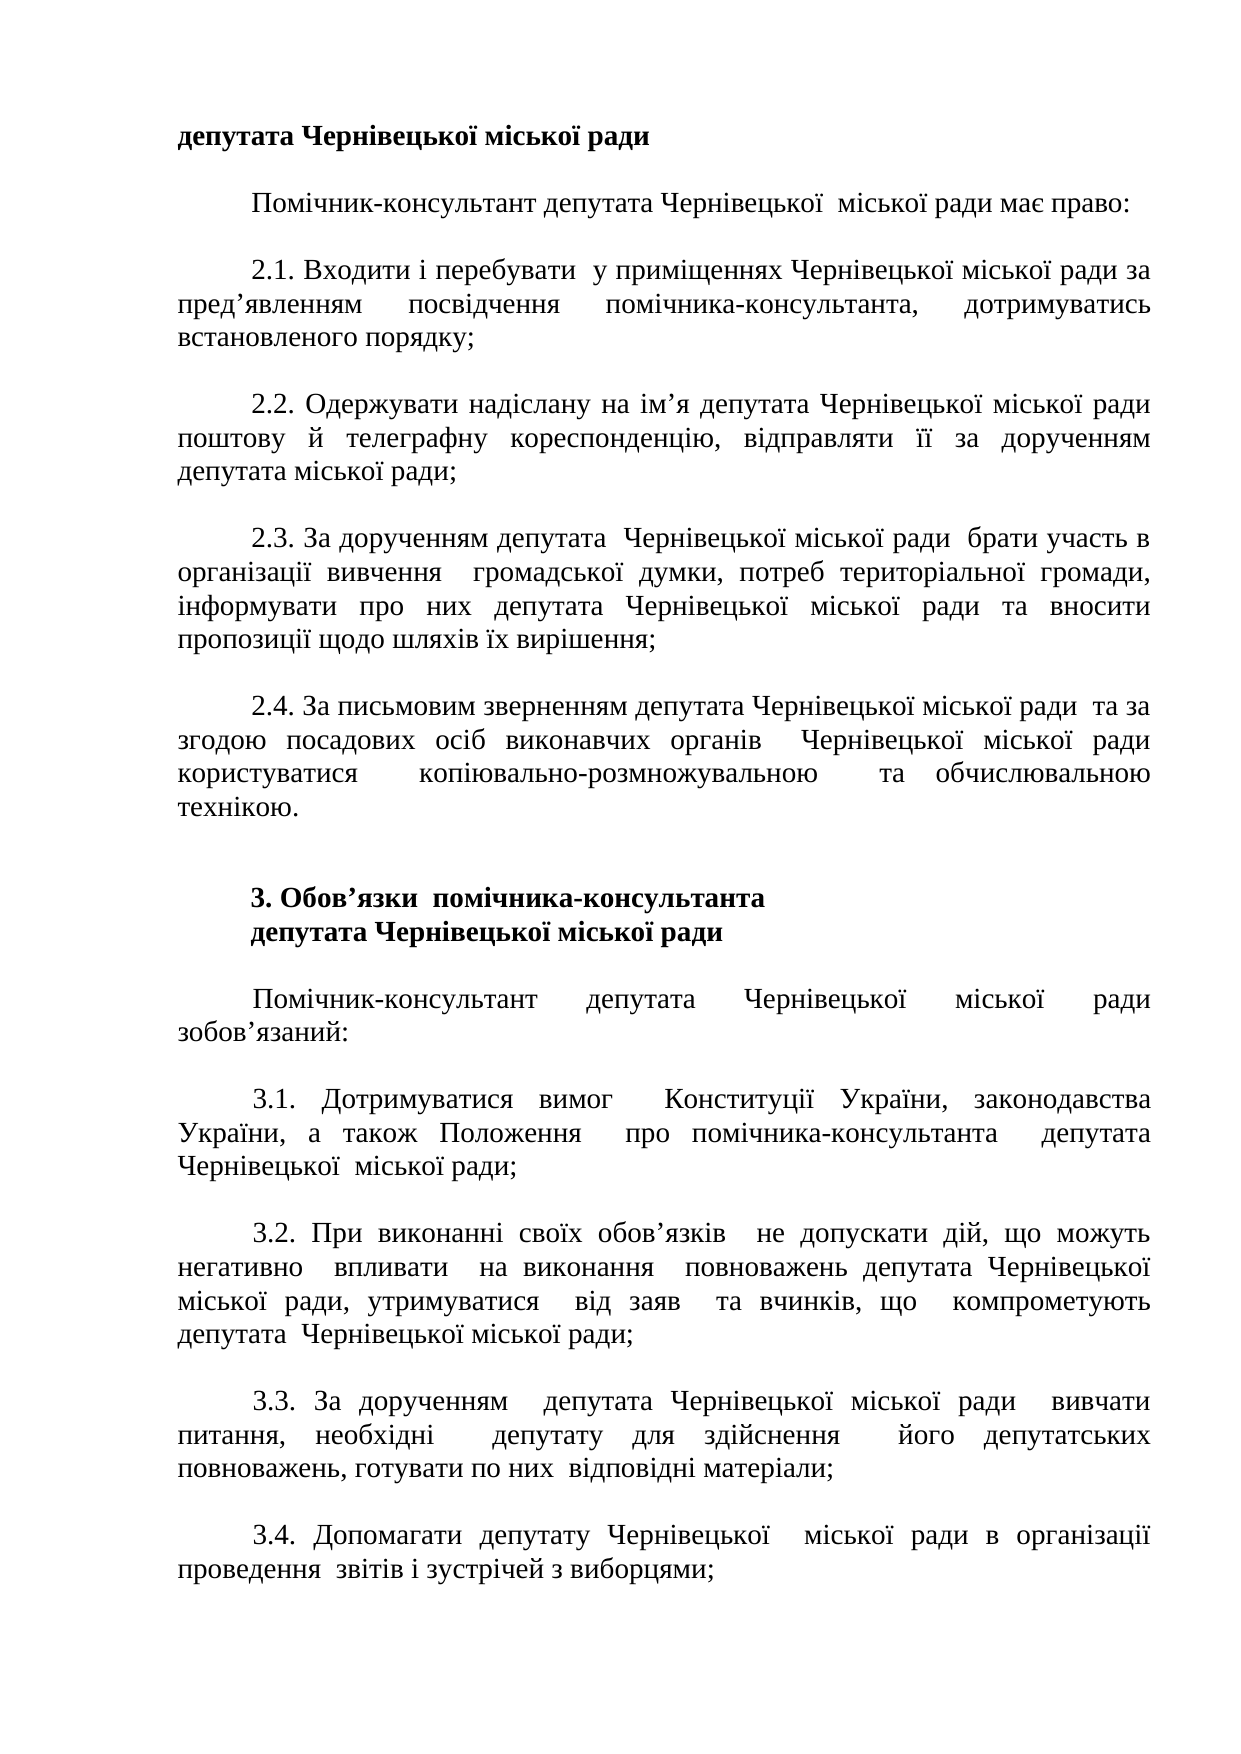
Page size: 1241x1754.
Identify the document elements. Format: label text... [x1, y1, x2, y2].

text 2.3. За дорученням депутата Чернівецької міської ради брати участь в організації вивчення громадської думки, потреб територіальної громади, інформувати про них депутата Чернівецької міської ради та вносити пропозиції щодо шляхів їх вирішення; [177, 521, 1152, 655]
text 2.4. За письмовим зверненням депутата Чернівецької міської ради та за згодою посадових осіб виконавчих органів Чернівецької міської ради користуватися копіювально-розмножувальною та обчислювальною технікою. [177, 688, 1152, 822]
text 2.2. Одержувати надіслану на ім’я депутата Чернівецької міської ради поштову й телеграфну кореспонденцію, відправляти її за дорученням депутата міської ради; [177, 386, 1152, 487]
text 3.2. При виконанні своїх обов’язків не допускати дій, що можуть негативно впливати на виконання повноважень депутата Чернівецької міської ради, утримуватися від заяв та вчинків, що компрометують депутата Чернівецької міської ради; [177, 1216, 1152, 1350]
text 3.1. Дотримуватися вимог Конституції України, законодавства України, а також Положення про помічника-консультанта депутата Чернівецької міської ради; [177, 1081, 1152, 1182]
text 3.4. Допомагати депутату Чернівецької міської ради в організації проведення звітів і зустрічей з виборцями; [177, 1517, 1152, 1584]
text Помічник-консультант депутата Чернівецької міської ради зобов’язаний: [177, 981, 1152, 1048]
text депутата Чернівецької міської ради [177, 118, 1152, 152]
text 2.1. Входити і перебувати у приміщеннях Чернівецької міської ради за пред’явленням посвідчення помічника-консультанта, дотримуватись встановленого порядку; [177, 252, 1152, 353]
subtitle 3. Обов’язки помічника-консультанта [250, 880, 1152, 914]
text Помічник-консультант депутата Чернівецької міської ради має право: [177, 185, 1152, 219]
subtitle депутата Чернівецької міської ради [250, 914, 1152, 947]
text 3.3. За дорученням депутата Чернівецької міської ради вивчати питання, необхідні депутату для здійснення його депутатських повноважень, готувати по них відповідні матеріали; [177, 1383, 1152, 1484]
